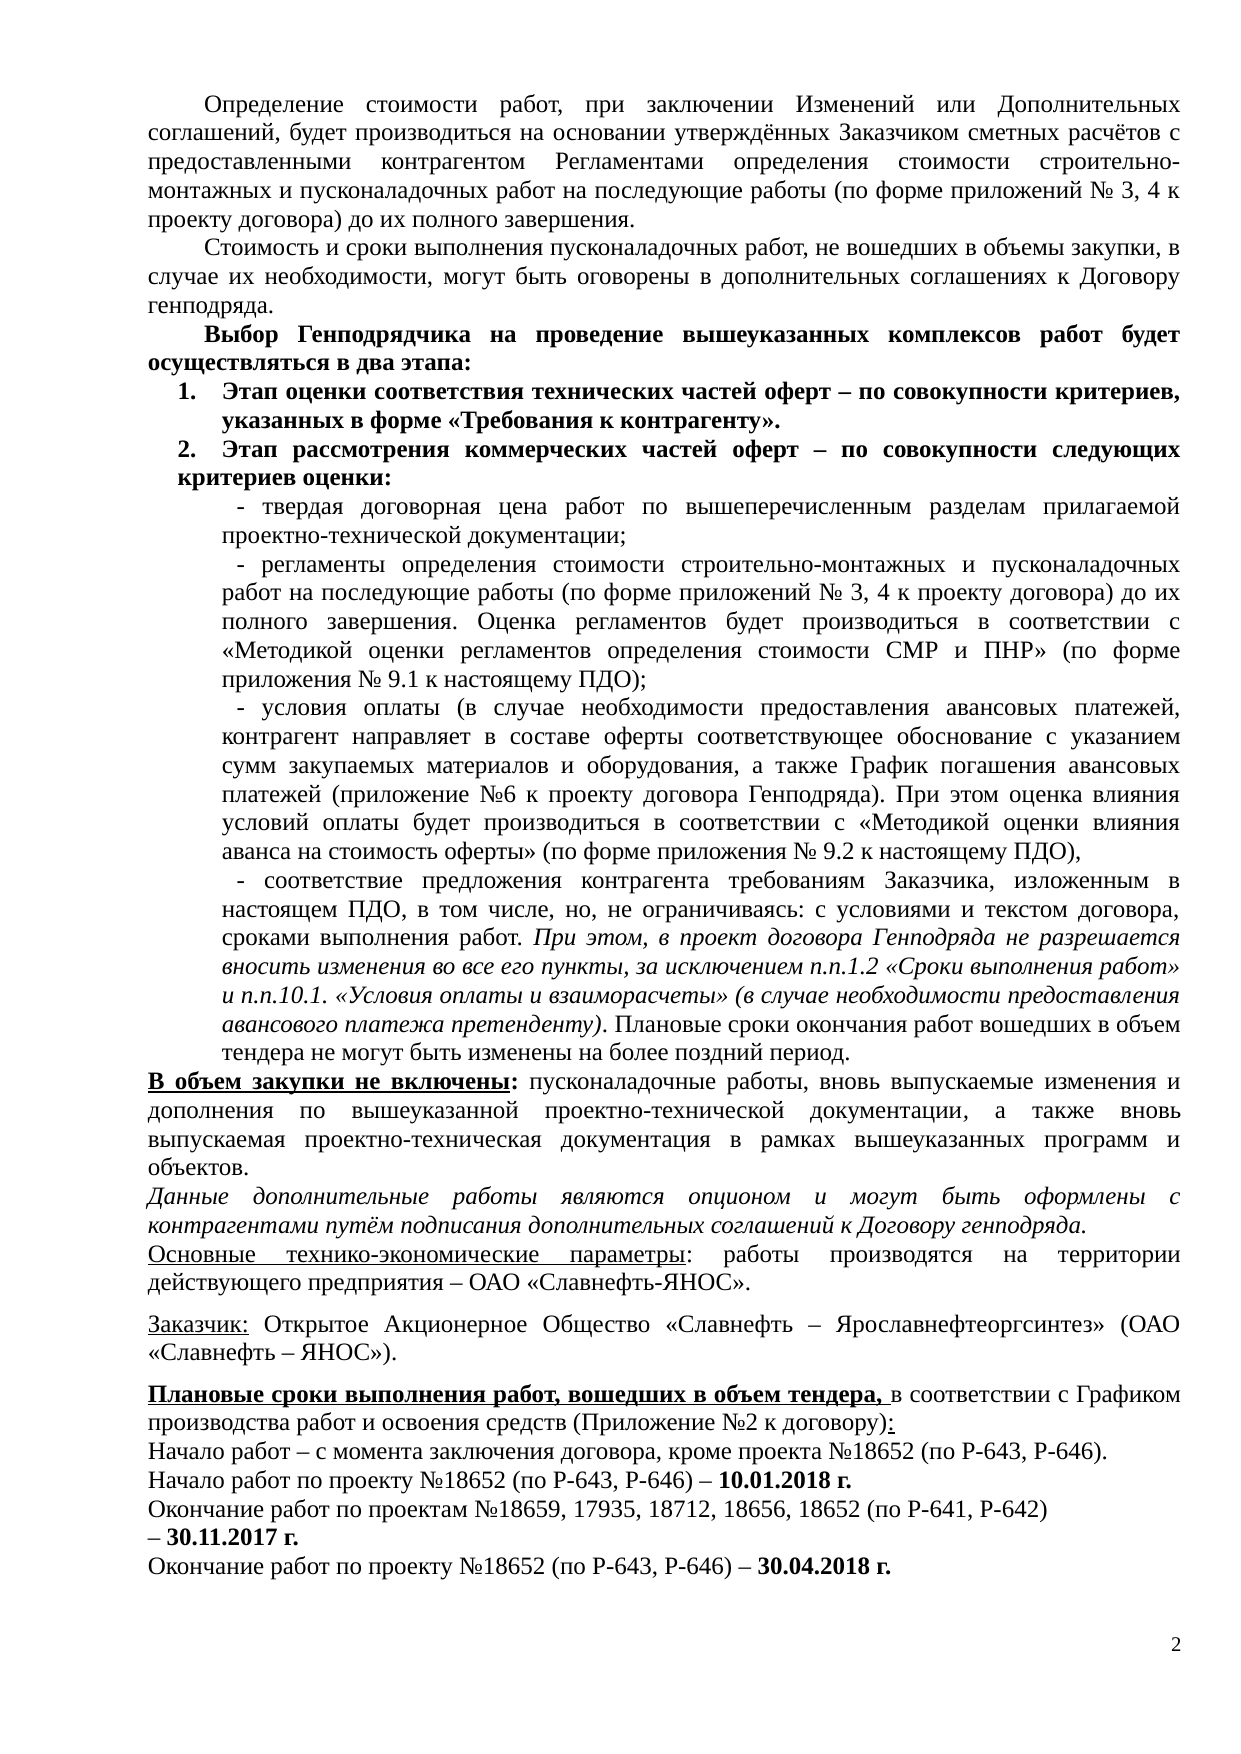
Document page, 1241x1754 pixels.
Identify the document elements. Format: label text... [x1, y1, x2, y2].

list Этап оценки соответствия технических частей оферт – по совокупности критериев, указанных в форме «Требования к контрагенту». [177, 376, 1181, 434]
text Стоимость и сроки выполнения пусконаладочных работ, не вошедших в объемы закупки, в случае их необходимости, могут быть оговорены в дополнительных соглашениях к Договору генподряда. [148, 232, 1181, 319]
text Заказчик: Открытое Акционерное Общество «Славнефть – Ярославнефтеоргсинтез» (ОАО «Славнефть – ЯНОС»). [148, 1309, 1181, 1366]
text Начало работ – с момента заключения договора, кроме проекта №18652 (по Р-643, Р-646). [148, 1436, 1181, 1465]
text - регламенты определения стоимости строительно-монтажных и пусконаладочных работ на последующие работы (по форме приложений № 3, 4 к проекту договора) до их полного завершения. Оценка регламентов будет производиться в соответствии с «Методикой оценки регламентов определения стоимости СМР и ПНР» (по форме приложения № 9.1 к настоящему ПДО); [222, 549, 1181, 692]
text Начало работ по проекту №18652 (по Р-643, Р-646) – 10.01.2018 г. [148, 1465, 1181, 1494]
text В объем закупки не включены: пусконаладочные работы, вновь выпускаемые изменения и дополнения по вышеуказанной проектно-технической документации, а также вновь выпускаемая проектно-техническая документация в рамках вышеуказанных программ и объектов. [148, 1066, 1181, 1181]
text Плановые сроки выполнения работ, вошедших в объем тендера, в соответствии с Графиком производства работ и освоения средств (Приложение №2 к договору): [148, 1379, 1181, 1436]
text Данные дополнительные работы являются опционом и могут быть оформлены с контрагентами путём подписания дополнительных соглашений к Договору генподряда. [148, 1181, 1181, 1239]
text - условия оплаты (в случае необходимости предоставления авансовых платежей, контрагент направляет в составе оферты соответствующее обоснование с указанием сумм закупаемых материалов и оборудования, а также График погашения авансовых платежей (приложение №6 к проекту договора Генподряда). При этом оценка влияния условий оплаты будет производиться в соответствии с «Методикой оценки влияния аванса на стоимость оферты» (по форме приложения № 9.2 к настоящему ПДО), [222, 692, 1181, 865]
list Этап рассмотрения коммерческих частей оферт – по совокупности следующих критериев оценки: [177, 434, 1181, 491]
text Окончание работ по проекту №18652 (по Р-643, Р-646) – 30.04.2018 г. [148, 1551, 1181, 1580]
text Выбор Генподрядчика на проведение вышеуказанных комплексов работ будет осуществляться в два этапа: [148, 319, 1181, 376]
text Основные технико-экономические параметры: работы производятся на территории действующего предприятия – ОАО «Славнефть-ЯНОС». [148, 1239, 1181, 1296]
text Окончание работ по проектам №18659, 17935, 18712, 18656, 18652 (по Р-641, Р-642) [148, 1494, 1181, 1522]
text - соответствие предложения контрагента требованиям Заказчика, изложенным в настоящем ПДО, в том числе, но, не ограничиваясь: с условиями и текстом договора, сроками выполнения работ. При этом, в проект договора Генподряда не разрешается вносить изменения во все его пункты, за исключением п.п.1.2 «Сроки выполнения работ» и п.п.10.1. «Условия оплаты и взаиморасчеты» (в случае необходимости предоставления авансового платежа претенденту). Плановые сроки окончания работ вошедших в объем тендера не могут быть изменены на более поздний период. [222, 865, 1181, 1066]
text Определение стоимости работ, при заключении Изменений или Дополнительных соглашений, будет производиться на основании утверждённых Заказчиком сметных расчётов с предоставленными контрагентом Регламентами определения стоимости строительно-монтажных и пусконаладочных работ на последующие работы (по форме приложений № 3, 4 к проекту договора) до их полного завершения. [148, 89, 1181, 232]
text - твердая договорная цена работ по вышеперечисленным разделам прилагаемой проектно-технической документации; [222, 491, 1181, 549]
text – 30.11.2017 г. [148, 1522, 1181, 1551]
